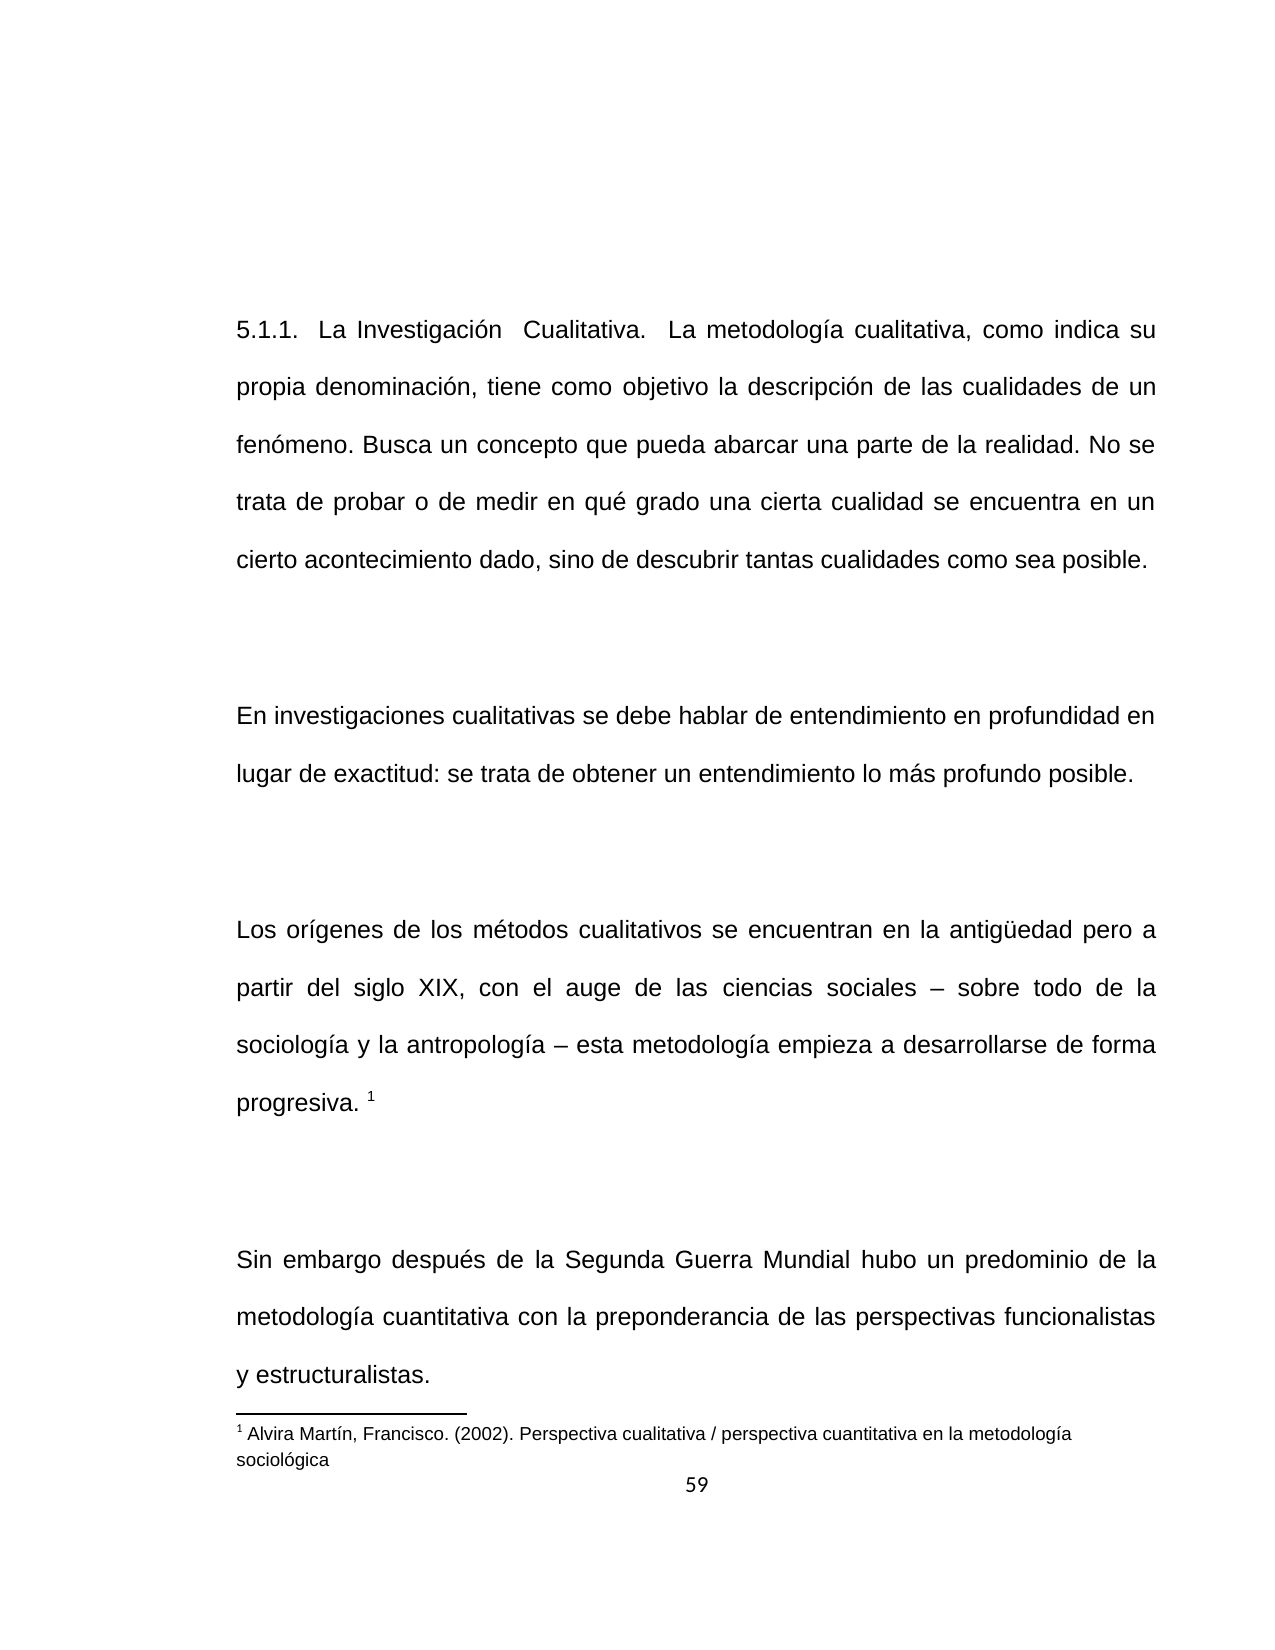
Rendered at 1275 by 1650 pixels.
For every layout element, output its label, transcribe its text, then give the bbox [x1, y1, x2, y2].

text Sin embargo después de la Segunda Guerra Mundial hubo un predominio de la metodología cuantitativa con la preponderancia de las perspectivas funcionalistas y estructuralistas. [236, 1244, 1157, 1388]
text Los orígenes de los métodos cualitativos se encuentran en la antigüedad pero a partir del siglo XIX, con el auge de las ciencias sociales – sobre todo de la sociología y la antropología – esta metodología empieza a desarrollarse de forma progresiva. [236, 915, 1157, 1117]
text 5.1.1. La Investigación Cualitativa. La metodología cualitativa, como indica su propia denominación, tiene como objetivo la descripción de las cualidades de un fenómeno. Busca un concepto que pueda abarcar una parte de la realidad. No se trata de probar o de medir en qué grado una cierta cualidad se encuentra en un cierto acontecimiento dado, sino de descubrir tantas cualidades como sea posible. [236, 314, 1157, 573]
text En investigaciones cualitativas se debe hablar de entendimiento en profundidad en lugar de exactitud: se trata de obtener un entendimiento lo más profundo posible. [236, 701, 1157, 787]
